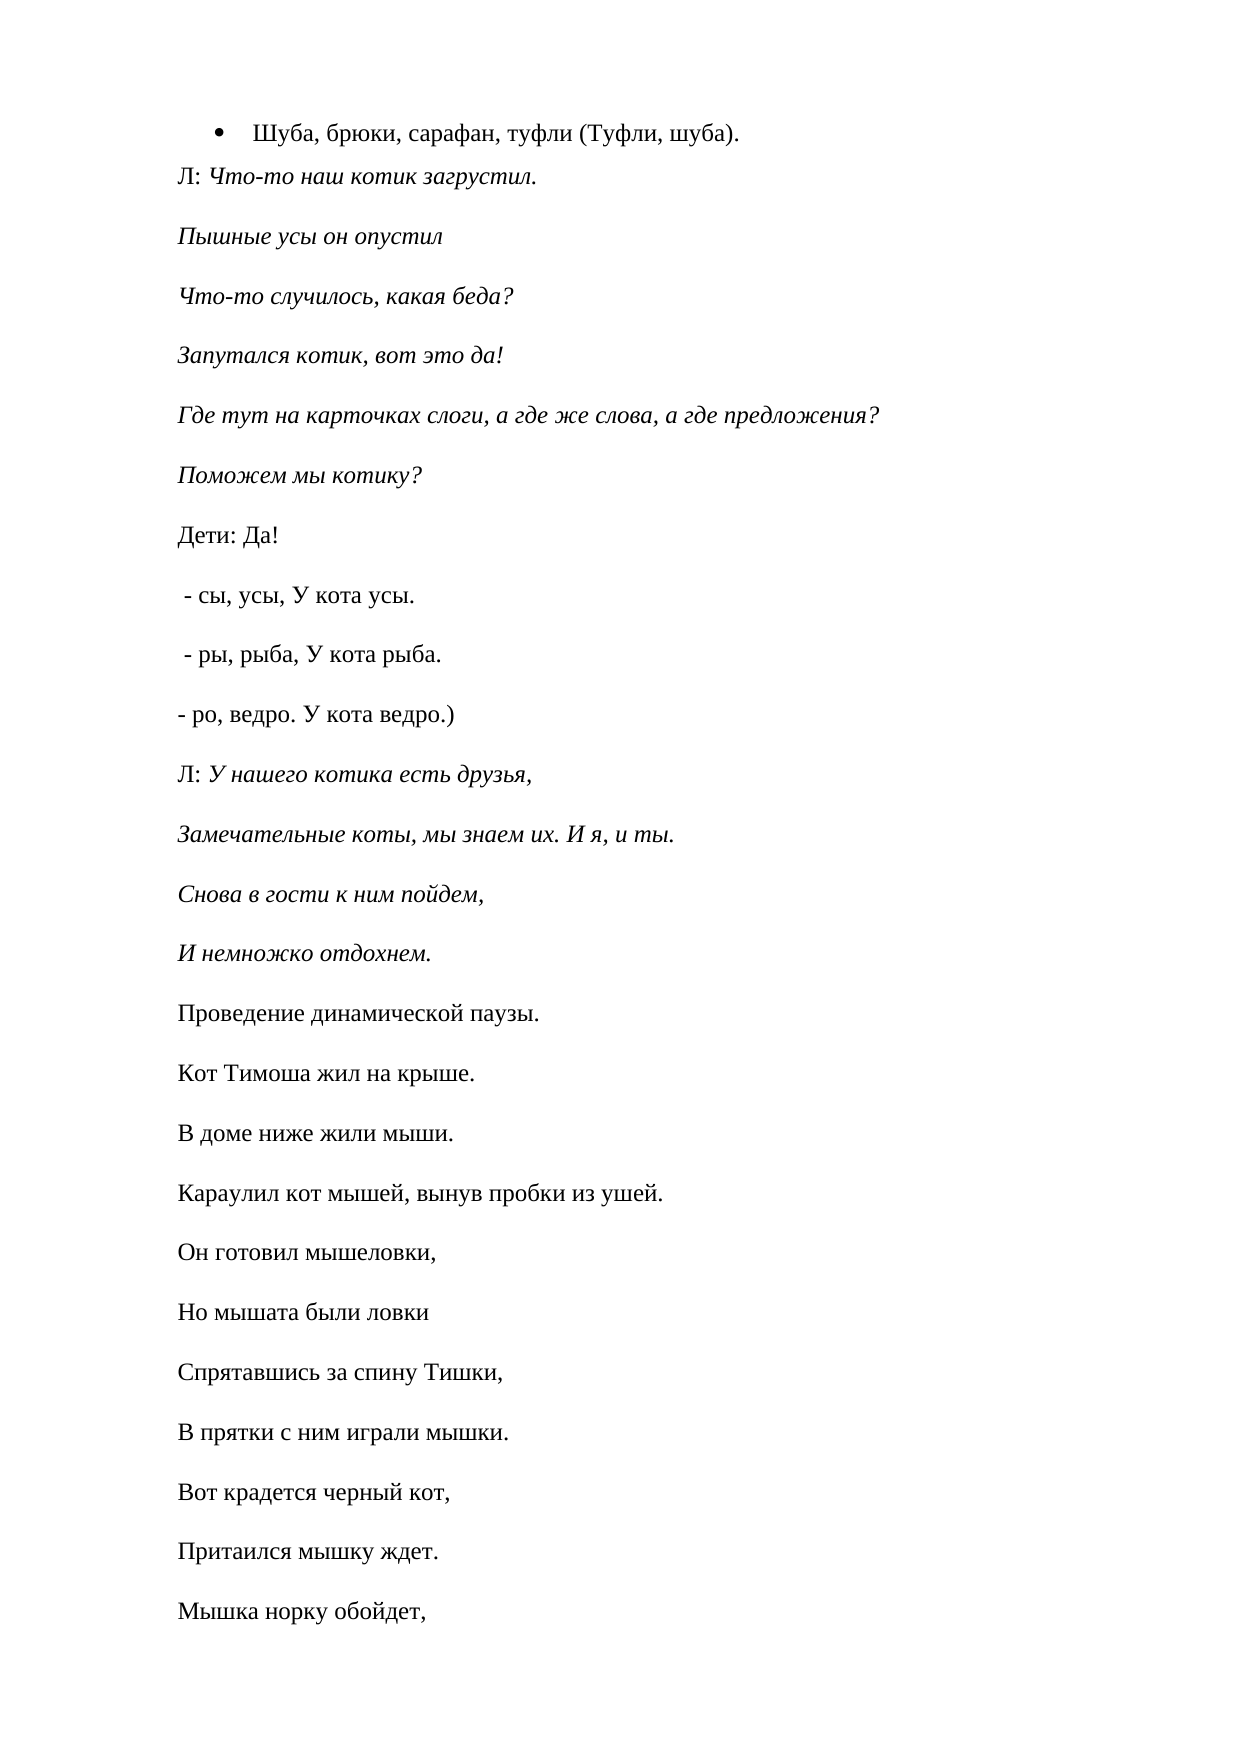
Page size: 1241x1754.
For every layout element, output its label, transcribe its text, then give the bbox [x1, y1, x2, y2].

text Притаился мышку ждет. [177, 1536, 1152, 1565]
text Запутался котик, вот это да! [177, 341, 1152, 369]
text Где тут на карточках слоги, а где же слова, а где предложения? [177, 400, 1152, 429]
text Что-то случилось, какая беда? [177, 281, 1152, 309]
text Пышные усы он опустил [177, 221, 1152, 250]
text Вот крадется черный кот, [177, 1477, 1152, 1505]
text Замечательные коты, мы знаем их. И я, и ты. [177, 819, 1152, 848]
text И немножко отдохнем. [177, 938, 1152, 967]
text - сы, усы, У кота усы. [177, 580, 1152, 608]
text В прятки с ним играли мышки. [177, 1417, 1152, 1446]
text Но мышата были ловки [177, 1297, 1152, 1326]
text - ро, ведро. У кота ведро.) [177, 699, 1152, 728]
text Поможем мы котику? [177, 460, 1152, 489]
text Дети: Да! [177, 520, 1152, 549]
text Мышка норку обойдет, [177, 1596, 1152, 1625]
text Кот Тимоша жил на крыше. [177, 1058, 1152, 1087]
text - ры, рыба, У кота рыба. [177, 639, 1152, 668]
text Спрятавшись за спину Тишки, [177, 1357, 1152, 1386]
text Л: У нашего котика есть друзья, [177, 759, 1152, 788]
text Он готовил мышеловки, [177, 1237, 1152, 1266]
text Проведение динамической паузы. [177, 998, 1152, 1027]
text В доме ниже жили мыши. [177, 1118, 1152, 1147]
text Л: Что-то наш котик загрустил. [177, 161, 1152, 190]
list Шуба, брюки, сарафан, туфли (Туфли, шуба). [215, 118, 1152, 147]
text Снова в гости к ним пойдем, [177, 879, 1152, 907]
text Караулил кот мышей, вынув пробки из ушей. [177, 1178, 1152, 1206]
